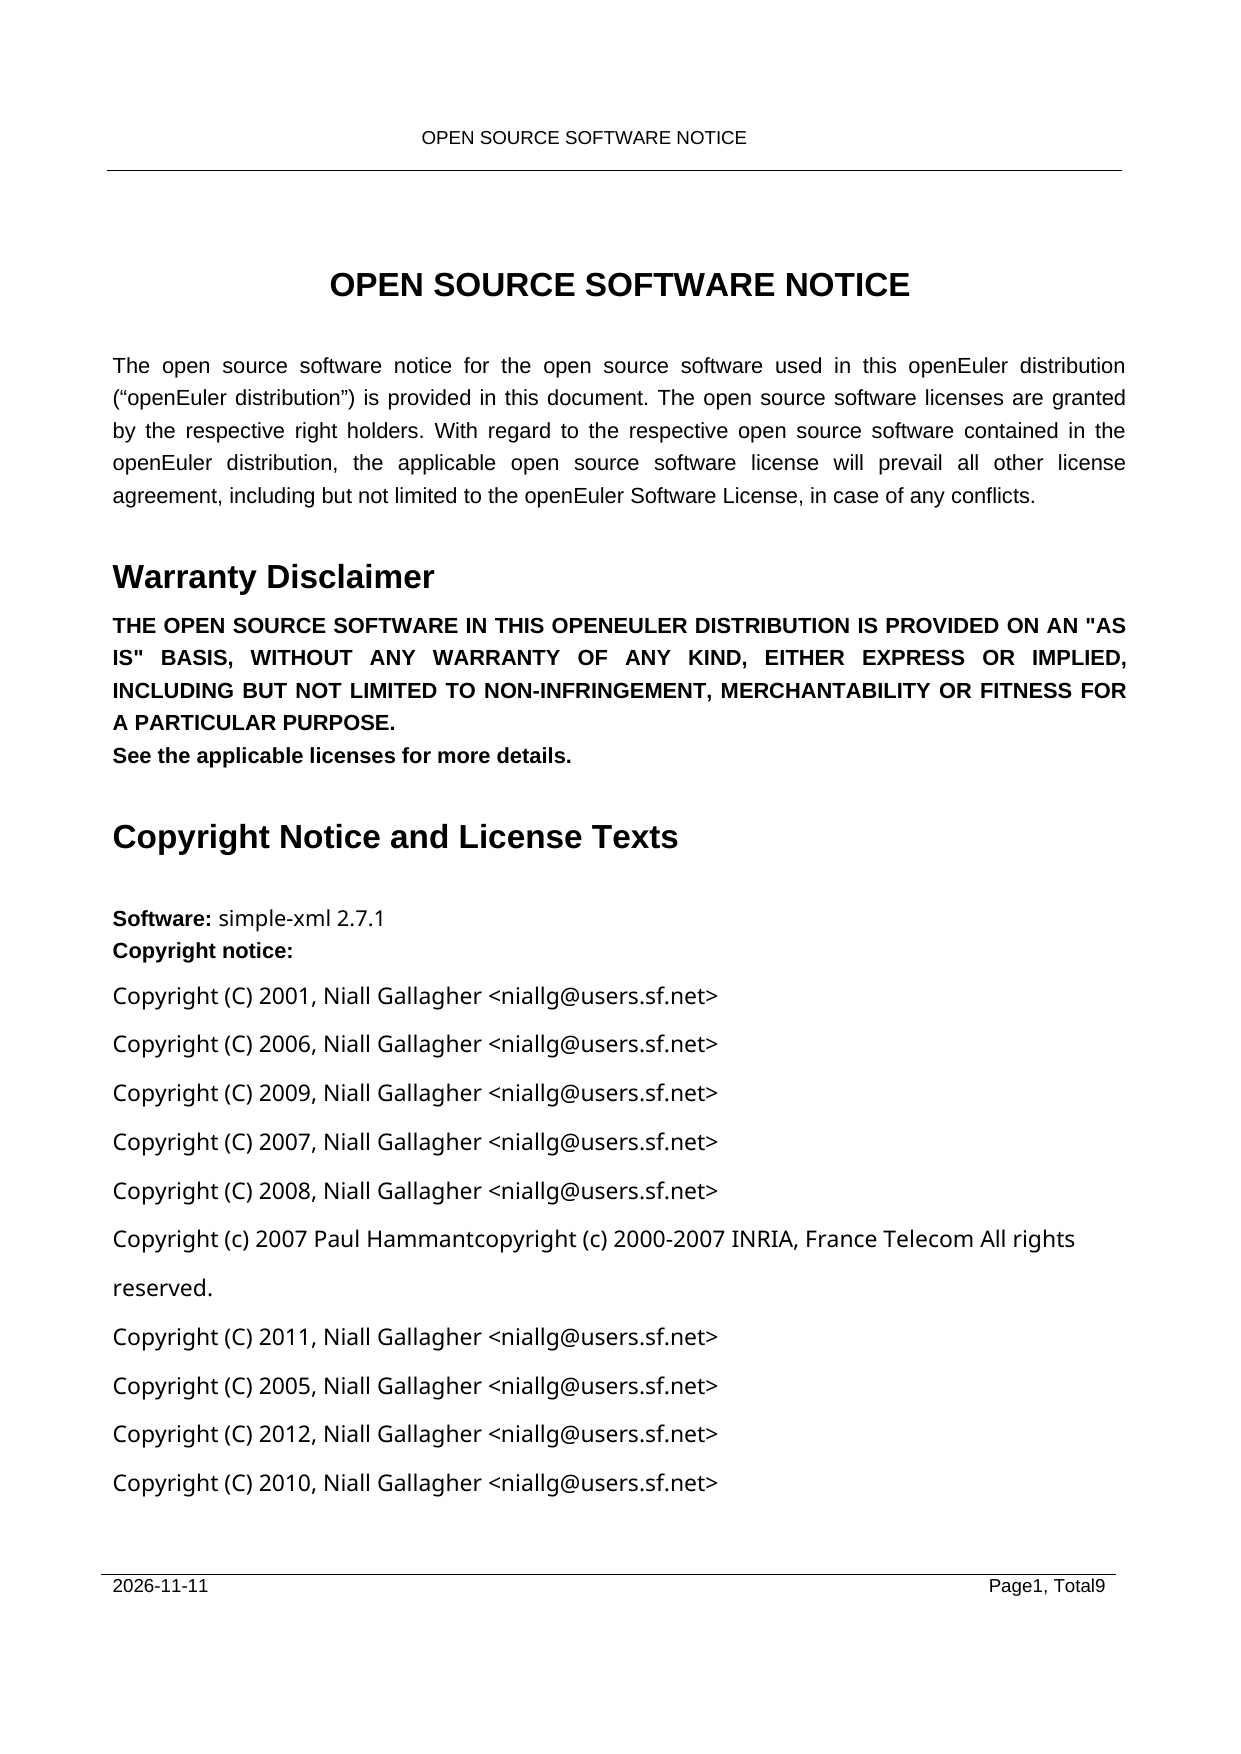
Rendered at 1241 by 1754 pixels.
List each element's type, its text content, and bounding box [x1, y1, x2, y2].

text Copyright (C) 2001, Niall Gallagher <niallg@users.sf.net> Copyright (C) 2006, Niall Gallagher <niallg@users.sf.net> Copyright (C) 2009, Niall Gallagher <niallg@users.sf.net> Copyright (C) 2007, Niall Gallagher <niallg@users.sf.net> Copyright (C) 2008, Niall Gallagher <niallg@users.sf.net> Copyright (c) 2007 Paul Hammantcopyright (c) 2000-2007 INRIA, France Telecom All rights reserved. Copyright (C) 2011, Niall Gallagher <niallg@users.sf.net> Copyright (C) 2005, Niall Gallagher <niallg@users.sf.net> Copyright (C) 2012, Niall Gallagher <niallg@users.sf.net> Copyright (C) 2010, Niall Gallagher <niallg@users.sf.net> [112, 979, 1128, 1548]
text Copyright Notice and License Texts [112, 804, 1128, 869]
text THE OPEN SOURCE SOFTWARE IN THIS OPENEULER DISTRIBUTION IS PROVIDED ON AN "AS IS" BASIS, WITHOUT ANY WARRANTY OF ANY KIND, EITHER EXPRESS OR IMPLIED, INCLUDING BUT NOT LIMITED TO NON-INFRINGEMENT, MERCHANTABILITY OR FITNESS FOR A PARTICULAR PURPOSE. See the applicable licenses for more details. [112, 609, 1128, 771]
text The open source software notice for the open source software used in this openEuler distribution (“openEuler distribution”) is provided in this document. The open source software licenses are granted by the respective right holders. With regard to the respective open source software contained in the openEuler distribution, the applicable open source software license will prevail all other license agreement, including but not limited to the openEuler Software License, in case of any conflicts. [112, 349, 1128, 511]
text Warranty Disclaimer [112, 544, 1128, 609]
text Copyright notice: [112, 934, 1128, 966]
text Software: simple-xml 2.7.1 [112, 901, 1128, 934]
text OPEN SOURCE SOFTWARE NOTICE [112, 251, 1128, 316]
